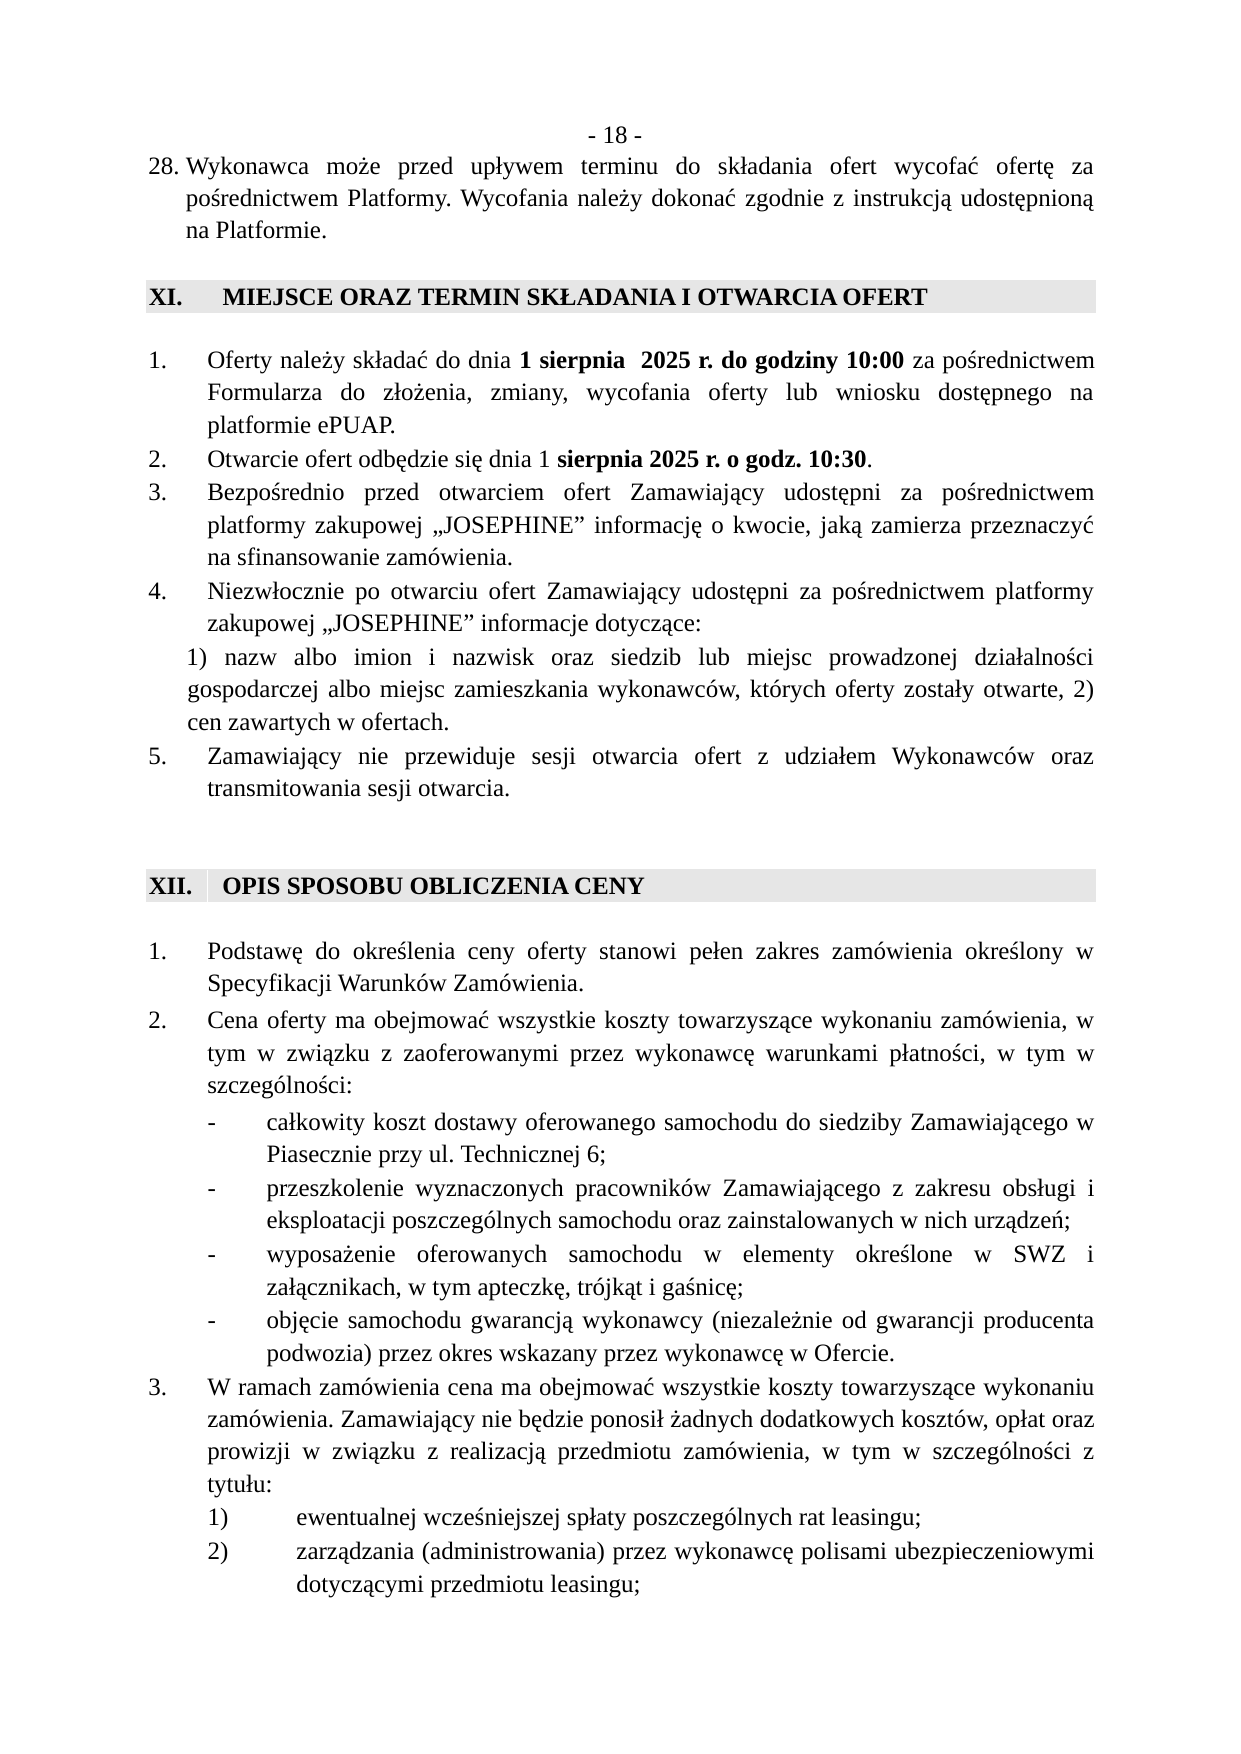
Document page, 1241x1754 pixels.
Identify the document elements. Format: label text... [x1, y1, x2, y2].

list Otwarcie ofert odbędzie się dnia 1 sierpnia 2025 r. o godz. 10:30. [148, 444, 1095, 472]
list Bezpośrednio przed otwarciem ofert Zamawiający udostępni za pośrednictwem platformy zakupowej „JOSEPHINE” informację o kwocie, jaką zamierza przeznaczyć na sfinansowanie zamówienia. [148, 477, 1095, 571]
list zarządzania (administrowania) przez wykonawcę polisami ubezpieczeniowymi dotyczącymi przedmiotu leasingu; [207, 1536, 1095, 1597]
list ewentualnej wcześniejszej spłaty poszczególnych rat leasingu; [207, 1502, 1095, 1531]
table_header XI. [146, 281, 207, 313]
list Wykonawca może przed upływem terminu do składania ofert wycofać ofertę za pośrednictwem Platformy. Wycofania należy dokonać zgodnie z instrukcją udostępnioną na Platformie. [148, 151, 1095, 244]
list przeszkolenie wyznaczonych pracowników Zamawiającego z zakresu obsługi i eksploatacji poszczególnych samochodu oraz zainstalowanych w nich urządzeń; [207, 1173, 1095, 1234]
list objęcie samochodu gwarancją wykonawcy (niezależnie od gwarancji producenta podwozia) przez okres wskazany przez wykonawcę w Ofercie. [207, 1305, 1095, 1367]
table_header OPIS SPOSOBU OBLICZENIA CENY [208, 870, 1096, 902]
list Zamawiający nie przewiduje sesji otwarcia ofert z udziałem Wykonawców oraz transmitowania sesji otwarcia. [148, 741, 1095, 802]
list Oferty należy składać do dnia 1 sierpnia 2025 r. do godziny 10:00 za pośrednictwem Formularza do złożenia, zmiany, wycofania oferty lub wniosku dostępnego na platformie ePUAP. [148, 345, 1095, 439]
list Cena oferty ma obejmować wszystkie koszty towarzyszące wykonaniu zamówienia, w tym w związku z zaoferowanymi przez wykonawcę warunkami płatności, w tym w szczególności: [148, 1006, 1095, 1099]
text 1) nazw albo imion i nazwisk oraz siedzib lub miejsc prowadzonej działalności gospodarczej albo miejsc zamieszkania wykonawców, których oferty zostały otwarte, 2) cen zawartych w ofertach. [186, 642, 1095, 736]
list wyposażenie oferowanych samochodu w elementy określone w SWZ i załącznikach, w tym apteczkę, trójkąt i gaśnicę; [207, 1239, 1095, 1300]
list W ramach zamówienia cena ma obejmować wszystkie koszty towarzyszące wykonaniu zamówienia. Zamawiający nie będzie ponosił żadnych dodatkowych kosztów, opłat oraz prowizji w związku z realizacją przedmiotu zamówienia, w tym w szczególności z tytułu: [148, 1372, 1095, 1497]
table_header XII. [146, 870, 207, 902]
list całkowity koszt dostawy oferowanego samochodu do siedziby Zamawiającego w Piasecznie przy ul. Technicznej 6; [207, 1107, 1095, 1168]
table_header MIEJSCE ORAZ TERMIN SKŁADANIA I OTWARCIA OFERT [207, 281, 1096, 313]
list Niezwłocznie po otwarciu ofert Zamawiający udostępni za pośrednictwem platformy zakupowej „JOSEPHINE” informacje dotyczące: [148, 576, 1095, 637]
list Podstawę do określenia ceny oferty stanowi pełen zakres zamówienia określony w Specyfikacji Warunków Zamówienia. [148, 936, 1095, 997]
